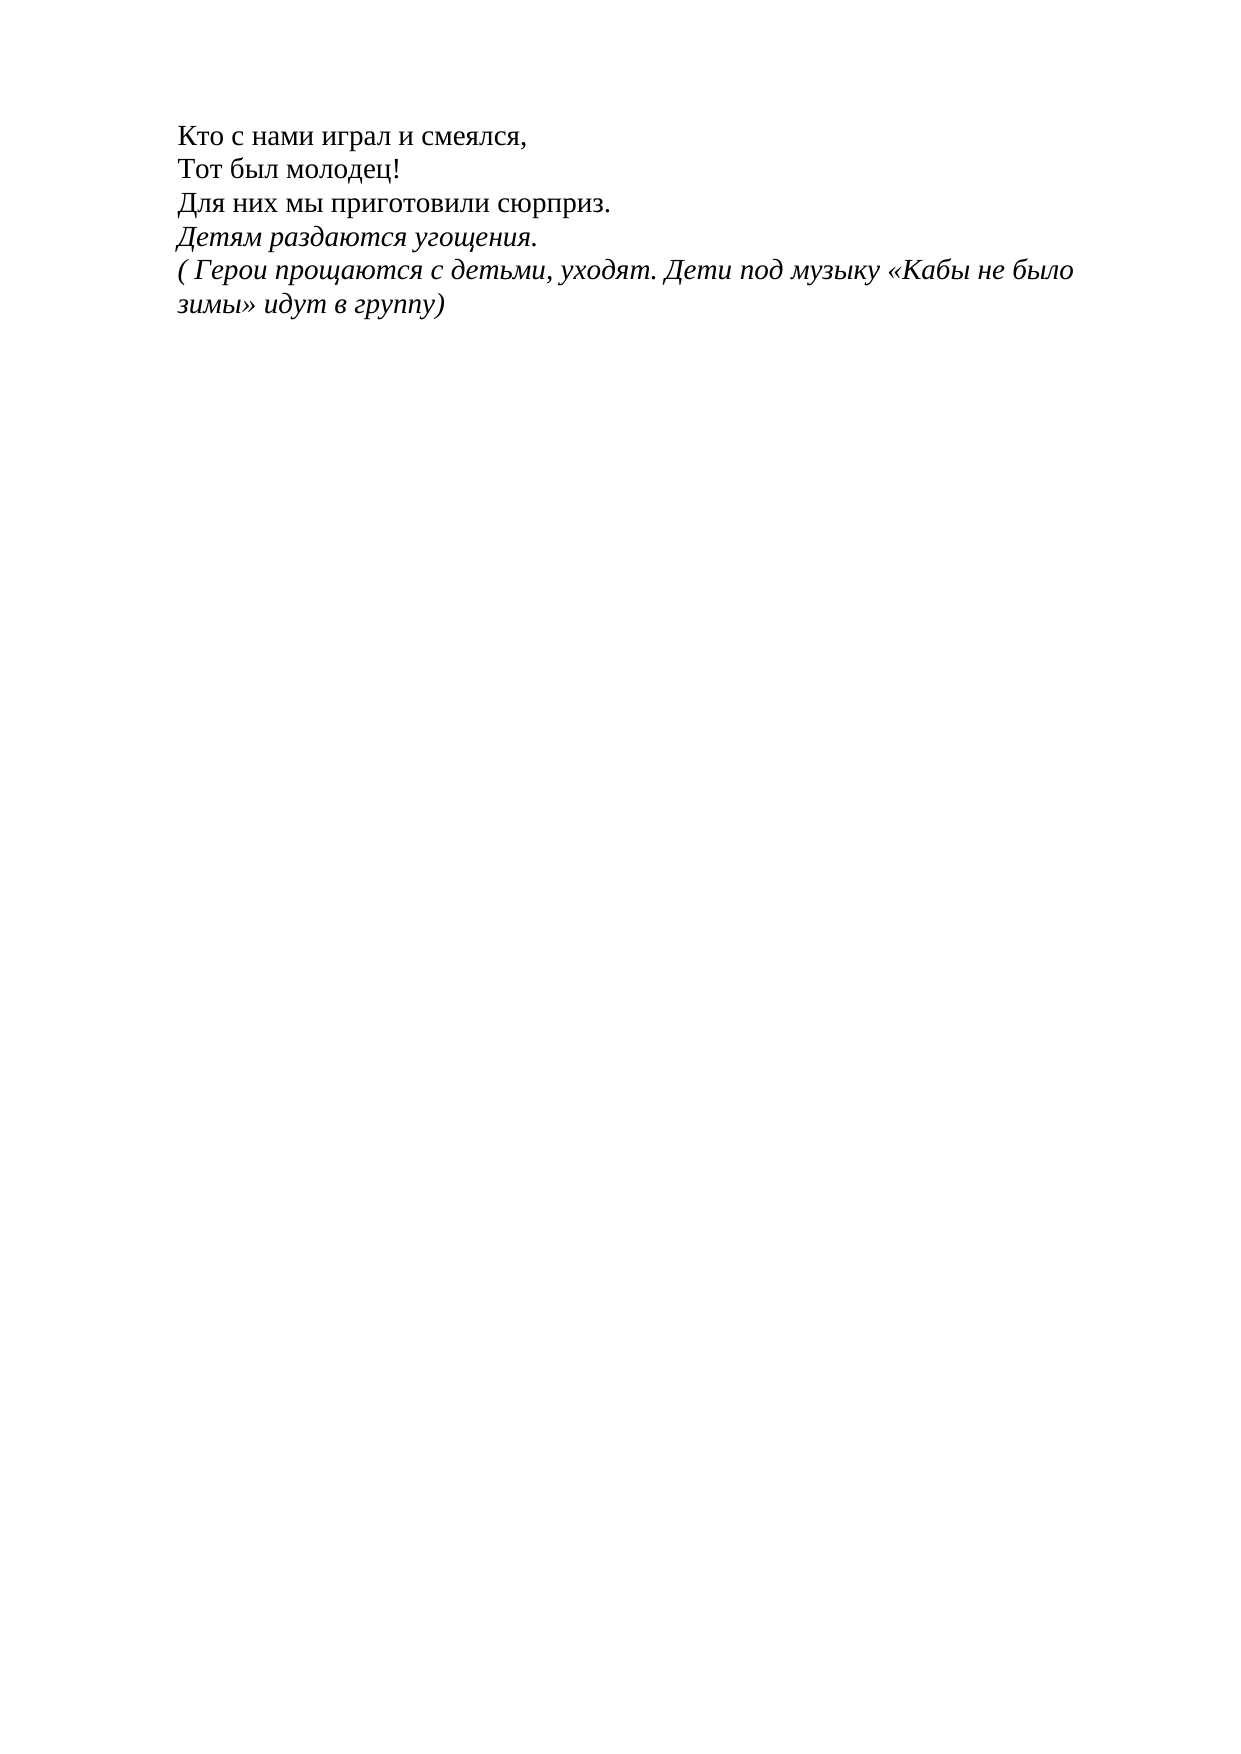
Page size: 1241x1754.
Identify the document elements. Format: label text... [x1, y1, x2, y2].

text Кто с нами играл и смеялся, [177, 118, 1152, 152]
text Детям раздаются угощения. [177, 219, 1152, 252]
text ( Герои прощаются с детьми, уходят. Дети под музыку «Кабы не было зимы» идут в группу) [177, 252, 1152, 319]
text Тот был молодец! [177, 152, 1152, 185]
text Для них мы приготовили сюрприз. [177, 185, 1152, 219]
